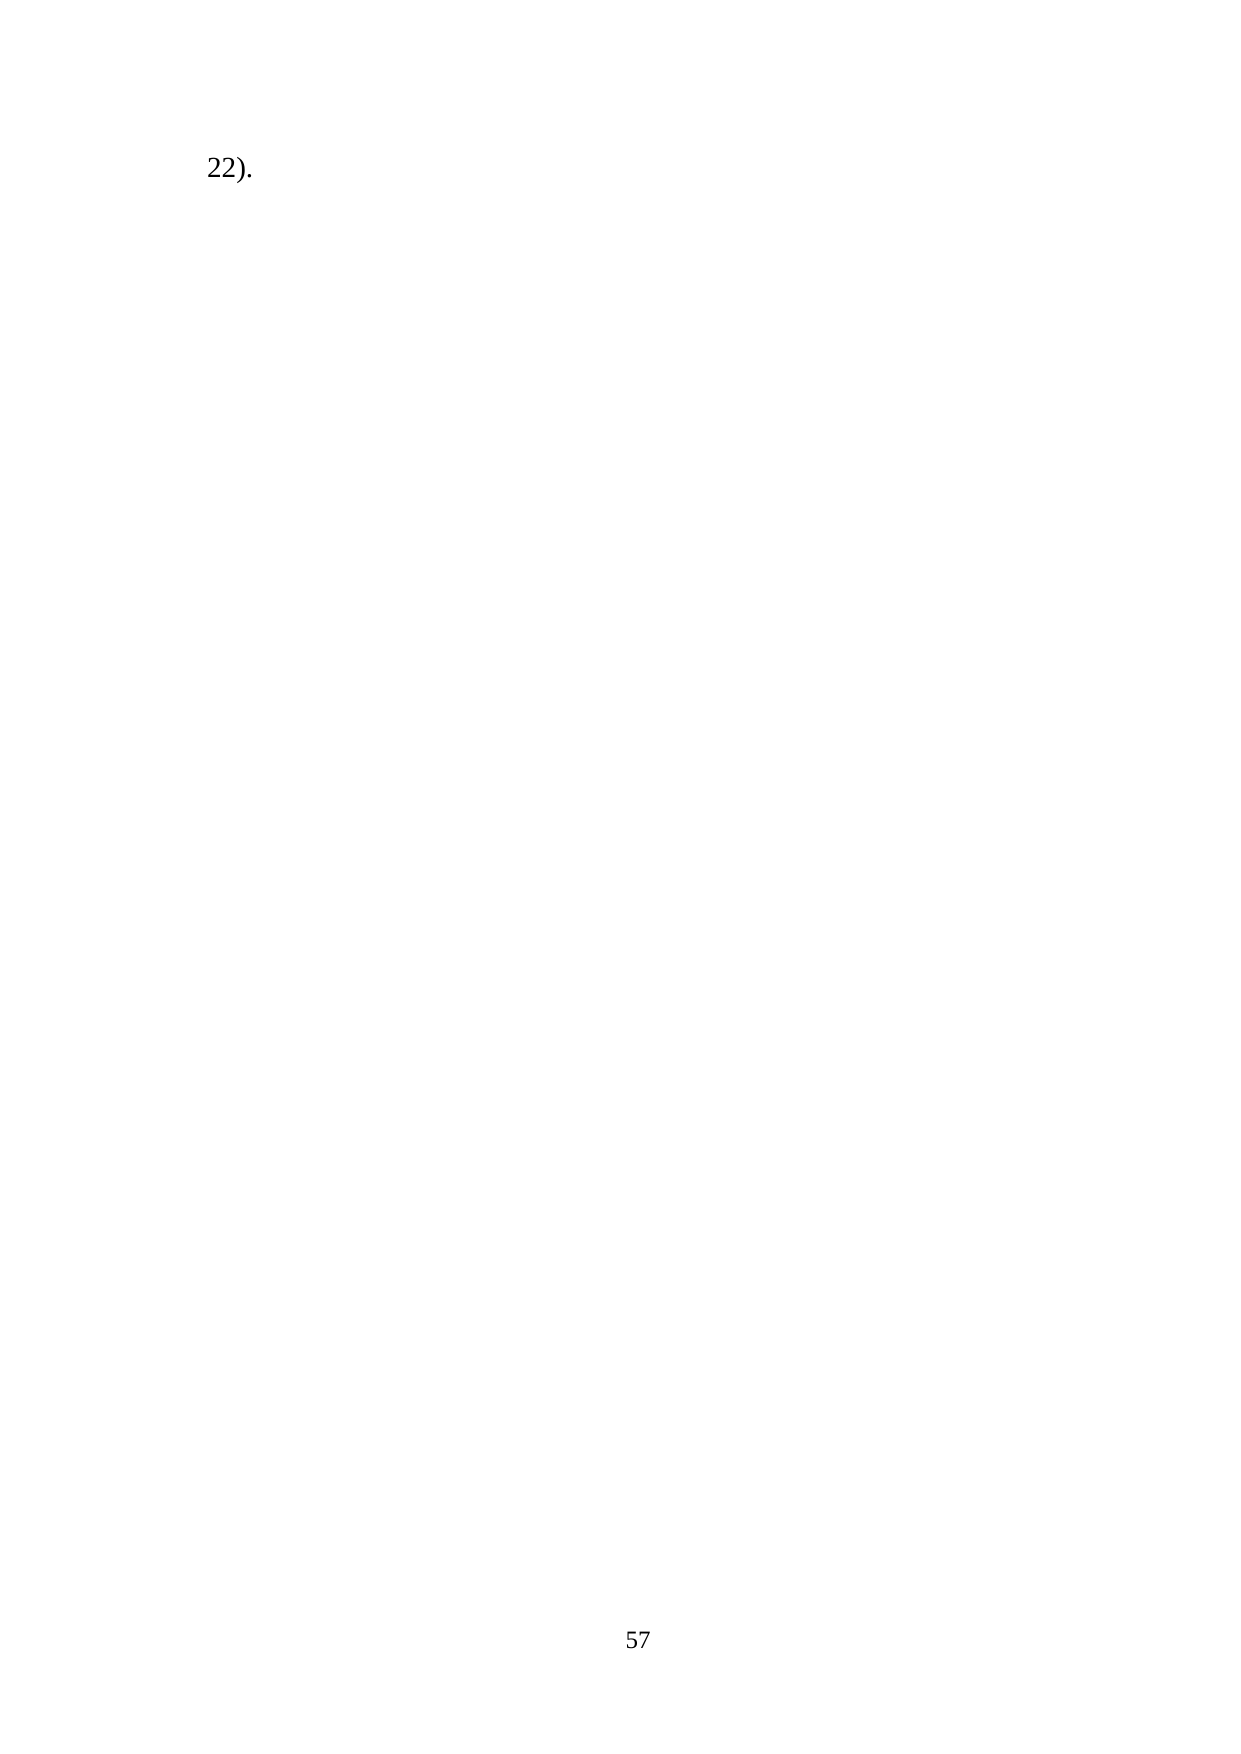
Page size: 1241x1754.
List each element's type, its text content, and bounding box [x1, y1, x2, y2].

text Таблица 22). [148, 150, 1181, 183]
